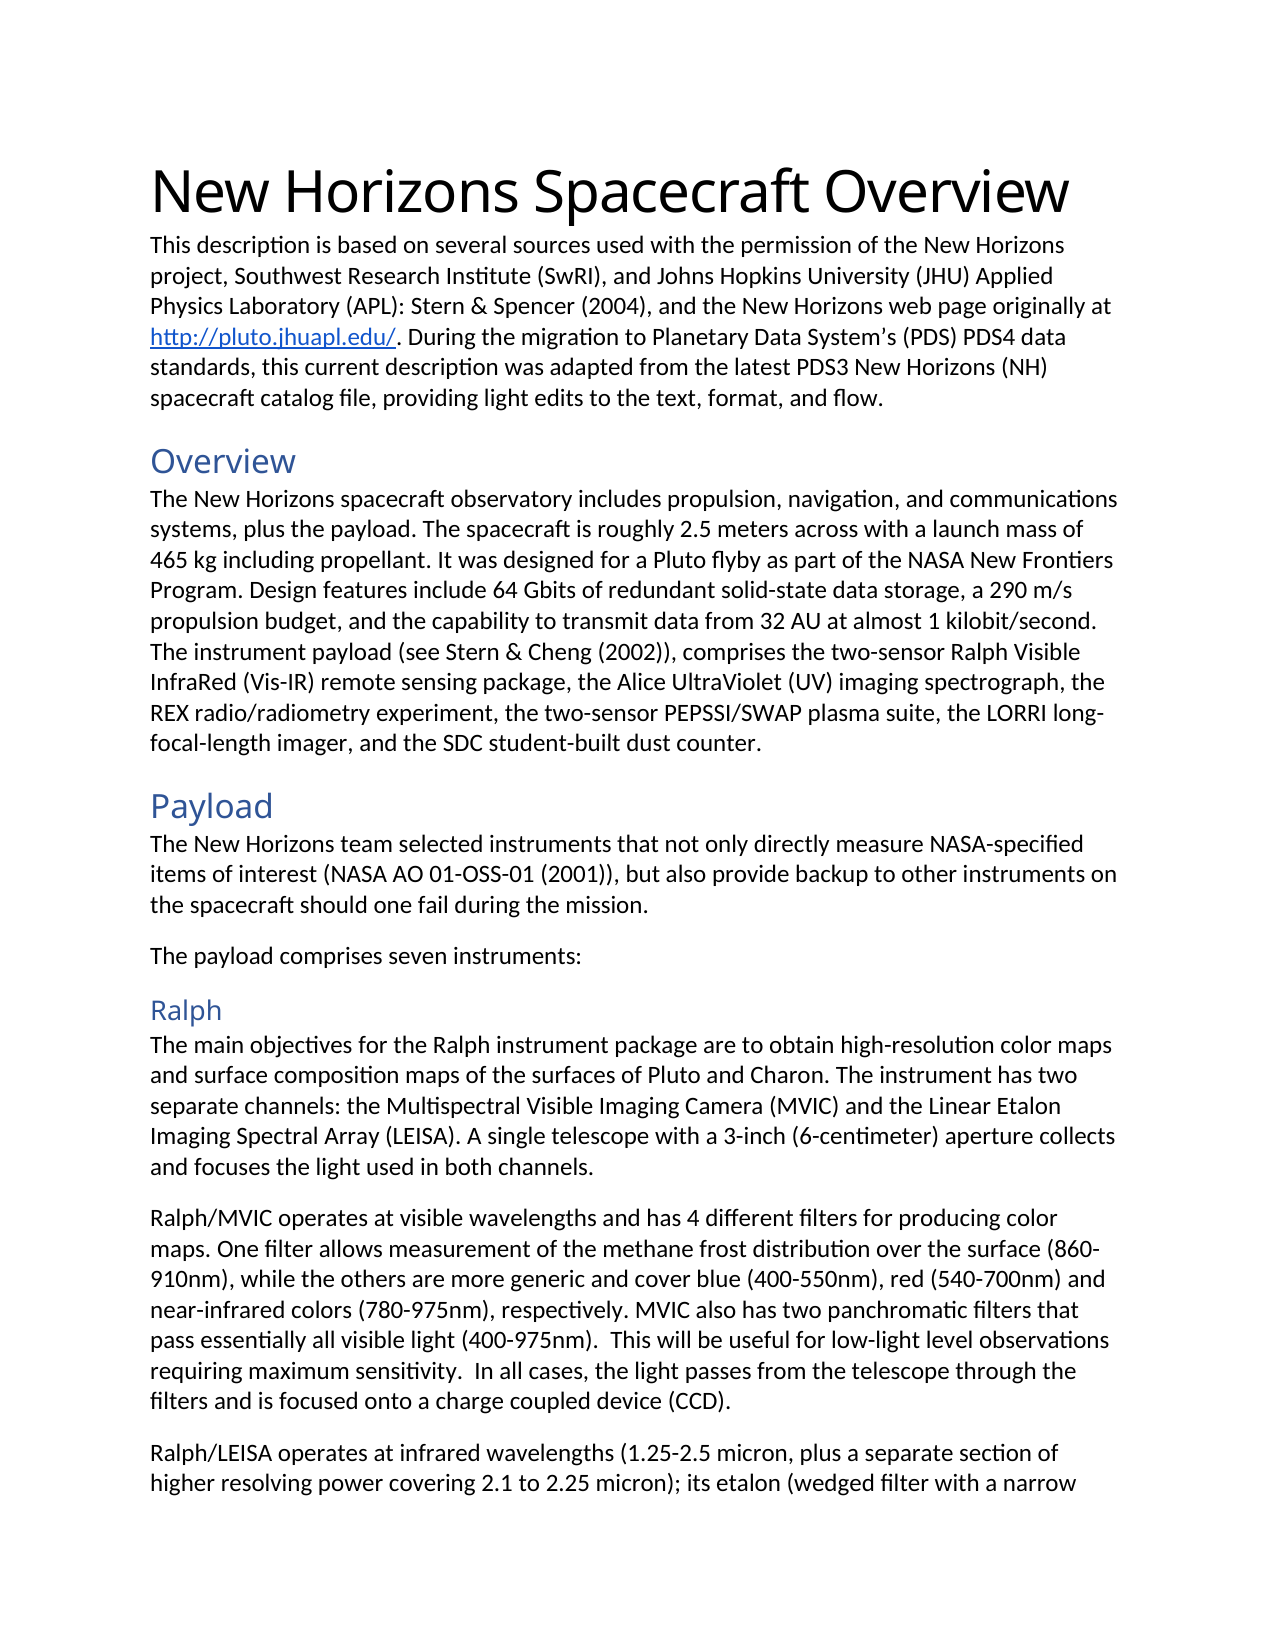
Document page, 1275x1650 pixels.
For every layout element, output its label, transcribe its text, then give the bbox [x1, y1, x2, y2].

subtitle Ralph [150, 992, 1125, 1029]
text The New Horizons team selected instruments that not only directly measure NASA-specified items of interest (NASA AO 01-OSS-01 (2001)), but also provide backup to other instruments on the spacecraft should one fail during the mission. [150, 828, 1125, 920]
subtitle Payload [150, 783, 1125, 828]
text The main objectives for the Ralph instrument package are to obtain high-resolution color maps and surface composition maps of the surfaces of Pluto and Charon. The instrument has two separate channels: the Multispectral Visible Imaging Camera (MVIC) and the Linear Etalon Imaging Spectral Array (LEISA). A single telescope with a 3-inch (6-centimeter) aperture collects and focuses the light used in both channels. [150, 1029, 1125, 1181]
text Ralph/MVIC operates at visible wavelengths and has 4 different filters for producing color maps. One filter allows measurement of the methane frost distribution over the surface (860-910nm), while the others are more generic and cover blue (400-550nm), red (540-700nm) and near-infrared colors (780-975nm), respectively. MVIC also has two panchromatic filters that pass essentially all visible light (400-975nm). This will be useful for low-light level observations requiring maximum sensitivity. In all cases, the light passes from the telescope through the filters and is focused onto a charge coupled device (CCD). [150, 1202, 1125, 1416]
subtitle Overview [150, 438, 1125, 483]
title New Horizons Spacecraft Overview [150, 150, 1125, 229]
text The New Horizons spacecraft observatory includes propulsion, navigation, and communications systems, plus the payload. The spacecraft is roughly 2.5 meters across with a launch mass of 465 kg including propellant. It was designed for a Pluto flyby as part of the NASA New Frontiers Program. Design features include 64 Gbits of redundant solid-state data storage, a 290 m/s propulsion budget, and the capability to transmit data from 32 AU at almost 1 kilobit/second. The instrument payload (see Stern & Cheng (2002)), comprises the two-sensor Ralph Visible InfraRed (Vis-IR) remote sensing package, the Alice UltraViolet (UV) imaging spectrograph, the REX radio/radiometry experiment, the two-sensor PEPSSI/SWAP plasma suite, the LORRI long-focal-length imager, and the SDC student-built dust counter. [150, 483, 1125, 758]
text This description is based on several sources used with the permission of the New Horizons project, Southwest Research Institute (SwRI), and Johns Hopkins University (JHU) Applied Physics Laboratory (APL): Stern & Spencer (2004), and the New Horizons web page originally at http://pluto.jhuapl.edu/. During the migration to Planetary Data System’s (PDS) PDS4 data standards, this current description was adapted from the latest PDS3 New Horizons (NH) spacecraft catalog file, providing light edits to the text, format, and flow. [150, 229, 1125, 413]
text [150, 1437, 1125, 1498]
text The payload comprises seven instruments: [150, 941, 1125, 971]
